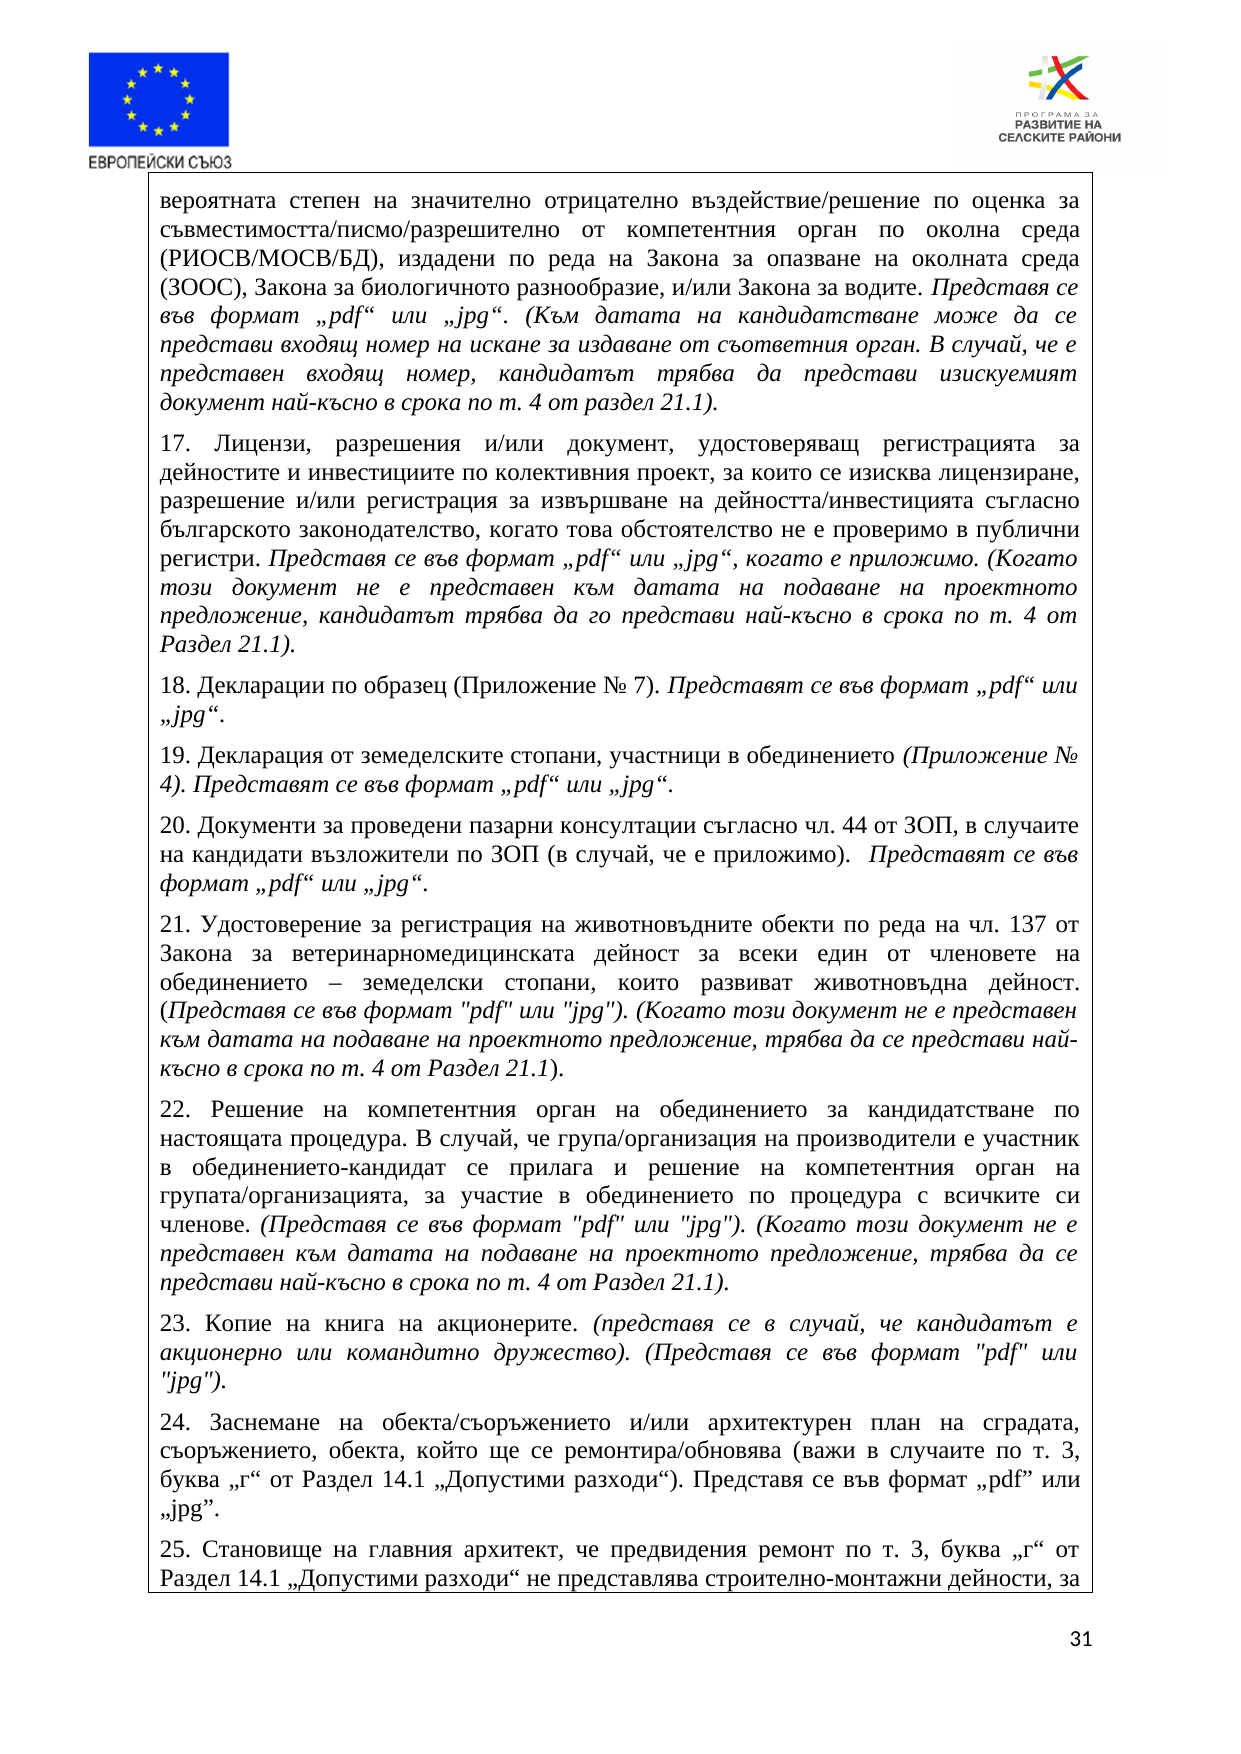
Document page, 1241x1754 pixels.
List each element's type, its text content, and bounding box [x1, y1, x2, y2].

picture [951, 44, 1167, 172]
picture [88, 52, 233, 172]
